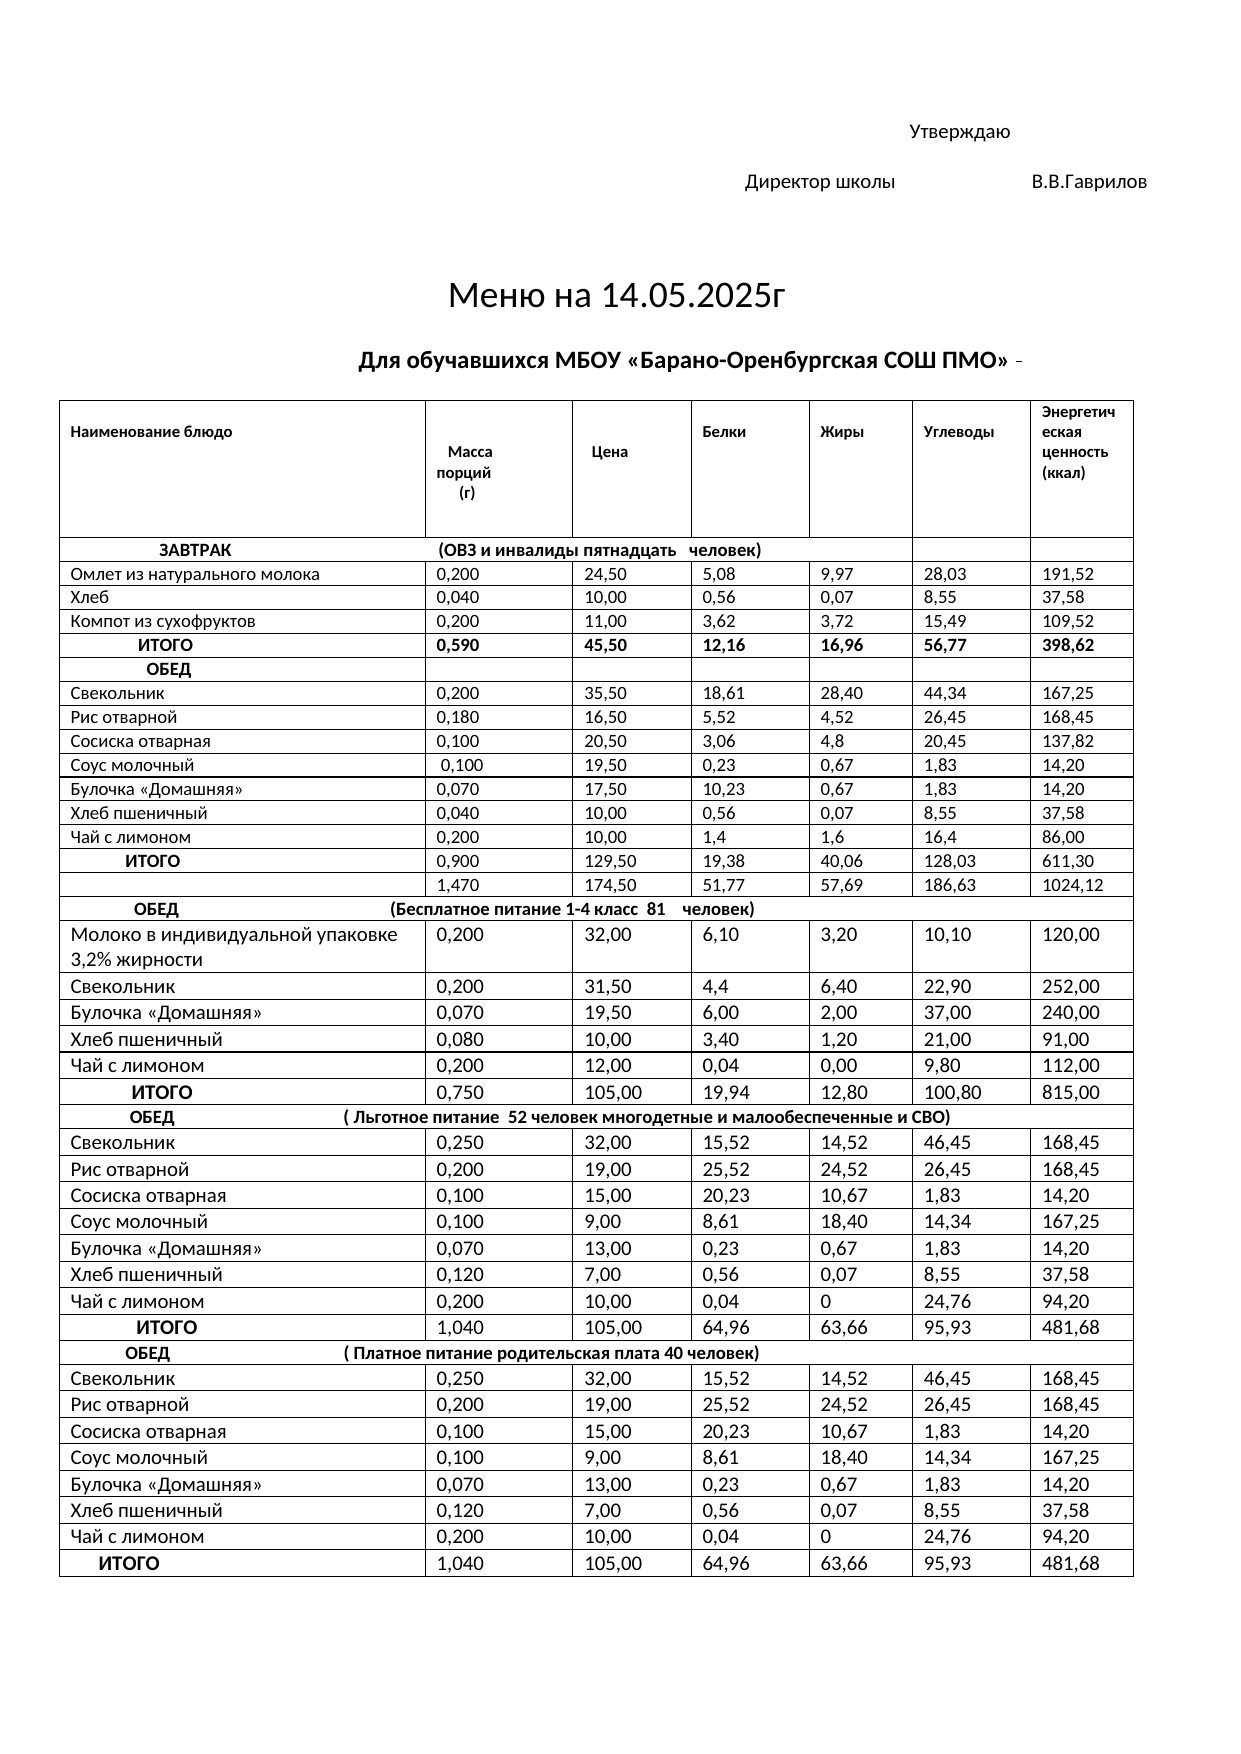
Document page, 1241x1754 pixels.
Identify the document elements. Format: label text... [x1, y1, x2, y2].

table_cell 16,96 [810, 634, 912, 657]
table_cell 3,72 [810, 610, 912, 633]
table_cell 8,55 [913, 586, 1030, 609]
table_cell ИТОГО [60, 634, 425, 657]
table_cell ОБЕД ( Платное питание родительская плата 40 человек) [60, 1341, 1133, 1364]
table_cell 57,69 [810, 873, 912, 896]
table_cell 129,50 [573, 849, 691, 872]
table_cell 7,00 [573, 1497, 691, 1523]
table_cell 2,00 [810, 1000, 912, 1025]
table_cell Молоко в индивидуальной упаковке 3,2% жирности [60, 921, 425, 972]
table_cell 105,00 [573, 1550, 691, 1576]
table_cell 15,49 [913, 610, 1030, 633]
table_cell ИТОГО [60, 849, 425, 872]
table_cell 10,00 [573, 825, 691, 848]
table_cell ОБЕД ( Льготное питание 52 человек многодетные и малообеспеченные и СВО) [60, 1105, 1133, 1128]
table_cell 64,96 [692, 1315, 809, 1340]
table_cell 1,83 [913, 1418, 1030, 1443]
table_cell 10,67 [810, 1182, 912, 1208]
table_cell 611,30 [1031, 849, 1133, 872]
table_cell 1,4 [692, 825, 809, 848]
table_cell 20,50 [573, 730, 691, 752]
table_cell 0,100 [426, 1182, 572, 1208]
table_cell 6,10 [692, 921, 809, 972]
table_cell 0,67 [810, 1235, 912, 1261]
table_header Углеводы [913, 401, 1030, 537]
table_cell 3,40 [692, 1026, 809, 1051]
table_cell 4,52 [810, 706, 912, 728]
table_cell 44,34 [913, 682, 1030, 704]
table_cell 3,62 [692, 610, 809, 633]
table_cell [1031, 538, 1133, 561]
table_cell [913, 658, 1030, 681]
table_cell 16,4 [913, 825, 1030, 848]
table_cell ОБЕД (Бесплатное питание 1-4 класс 81 человек) [60, 897, 1133, 920]
table_cell 167,25 [1031, 1209, 1133, 1234]
table_cell 24,52 [810, 1156, 912, 1181]
table_cell Компот из сухофруктов [60, 610, 425, 633]
table_cell 64,96 [692, 1550, 809, 1576]
table_cell 0,750 [426, 1079, 572, 1104]
table_cell 15,00 [573, 1182, 691, 1208]
table_cell Рис отварной [60, 1391, 425, 1417]
table_cell 9,00 [573, 1209, 691, 1234]
table_cell Сосиска отварная [60, 730, 425, 752]
table_cell Булочка «Домашняя» [60, 1471, 425, 1496]
table_header Наименование блюдо [60, 401, 425, 537]
table_cell ИТОГО [60, 1550, 425, 1576]
table_cell 0,200 [426, 1391, 572, 1417]
table_cell Соус молочный [60, 1209, 425, 1234]
table_cell 19,94 [692, 1079, 809, 1104]
table_cell 0,07 [810, 801, 912, 824]
table_cell Рис отварной [60, 706, 425, 728]
table_cell 14,52 [810, 1129, 912, 1155]
table_cell 8,61 [692, 1444, 809, 1470]
table_cell 20,45 [913, 730, 1030, 752]
table_cell 0,56 [692, 586, 809, 609]
table_cell 25,52 [692, 1391, 809, 1417]
table_cell 0,200 [426, 825, 572, 848]
table_cell 167,25 [1031, 682, 1133, 704]
table_cell 45,50 [573, 634, 691, 657]
table_cell Свекольник [60, 1129, 425, 1155]
table_cell Рис отварной [60, 1156, 425, 1181]
table_cell Соус молочный [60, 754, 425, 776]
table_header Энергетическая ценность (ккал) [1031, 401, 1133, 537]
table_cell 14,20 [1031, 778, 1133, 800]
table_cell Булочка «Домашняя» [60, 1235, 425, 1261]
table_cell Чай с лимоном [60, 825, 425, 848]
table_cell 37,58 [1031, 586, 1133, 609]
table_cell 0,07 [810, 586, 912, 609]
table_cell 168,45 [1031, 706, 1133, 728]
table_cell 26,45 [913, 1391, 1030, 1417]
table_cell 10,00 [573, 1026, 691, 1051]
table_cell 10,00 [573, 1524, 691, 1549]
table_cell [692, 658, 809, 681]
table_cell 0 [810, 1524, 912, 1549]
table_cell 0,100 [426, 754, 572, 776]
table_cell 18,40 [810, 1444, 912, 1470]
table_cell 10,00 [573, 801, 691, 824]
table_cell 1,040 [426, 1315, 572, 1340]
table_cell 10,23 [692, 778, 809, 800]
table_cell 14,20 [1031, 1182, 1133, 1208]
table_cell 10,00 [573, 586, 691, 609]
table_cell 0,56 [692, 1497, 809, 1523]
table_cell 0,23 [692, 1235, 809, 1261]
table_cell 6,40 [810, 973, 912, 998]
table_cell 15,00 [573, 1418, 691, 1443]
table_cell 26,45 [913, 706, 1030, 728]
table_cell Сосиска отварная [60, 1182, 425, 1208]
table_cell 10,00 [573, 1288, 691, 1313]
table_cell 105,00 [573, 1315, 691, 1340]
table_cell 14,20 [1031, 754, 1133, 776]
table_cell Хлеб пшеничный [60, 1026, 425, 1051]
table_cell 86,00 [1031, 825, 1133, 848]
table_cell 0,100 [426, 730, 572, 752]
table_cell Хлеб пшеничный [60, 1497, 425, 1523]
table_cell Омлет из натурального молока [60, 562, 425, 585]
table_cell 5,08 [692, 562, 809, 585]
table_cell 168,45 [1031, 1156, 1133, 1181]
table_cell 0,200 [426, 1524, 572, 1549]
table_cell 20,23 [692, 1182, 809, 1208]
table_cell 252,00 [1031, 973, 1133, 998]
table_cell 24,52 [810, 1391, 912, 1417]
table_cell 94,20 [1031, 1288, 1133, 1313]
table_cell ОБЕД [60, 658, 425, 681]
table_cell 32,00 [573, 921, 691, 972]
table_cell 3,06 [692, 730, 809, 752]
table_cell 240,00 [1031, 1000, 1133, 1025]
table_cell 1,040 [426, 1550, 572, 1576]
table_cell 18,40 [810, 1209, 912, 1234]
table_cell 14,20 [1031, 1471, 1133, 1496]
table_cell 5,52 [692, 706, 809, 728]
table_cell Хлеб пшеничный [60, 1262, 425, 1287]
table_cell 0,200 [426, 921, 572, 972]
table_cell 167,25 [1031, 1444, 1133, 1470]
table_cell 1,83 [913, 1235, 1030, 1261]
table_cell 0,200 [426, 973, 572, 998]
table_cell 0,100 [426, 1209, 572, 1234]
table_cell 1,83 [913, 1471, 1030, 1496]
table_cell Хлеб [60, 586, 425, 609]
table_cell 9,80 [913, 1053, 1030, 1078]
table_cell 0,56 [692, 1262, 809, 1287]
table_cell 0,070 [426, 1235, 572, 1261]
table_cell 0,080 [426, 1026, 572, 1051]
table_cell 31,50 [573, 973, 691, 998]
table_cell 0,900 [426, 849, 572, 872]
table_cell 28,03 [913, 562, 1030, 585]
table_cell 14,52 [810, 1365, 912, 1390]
table_cell 17,50 [573, 778, 691, 800]
table_cell 398,62 [1031, 634, 1133, 657]
table_cell 0,120 [426, 1497, 572, 1523]
table_cell 63,66 [810, 1315, 912, 1340]
table_cell 1024,12 [1031, 873, 1133, 896]
table_cell 0,04 [692, 1524, 809, 1549]
table_cell 0,040 [426, 801, 572, 824]
table_cell 0,67 [810, 778, 912, 800]
table_cell 191,52 [1031, 562, 1133, 585]
table_cell 0,070 [426, 1000, 572, 1025]
table_cell 19,50 [573, 1000, 691, 1025]
table_cell 13,00 [573, 1235, 691, 1261]
table_cell 0,200 [426, 610, 572, 633]
table_cell Чай с лимоном [60, 1288, 425, 1313]
table_cell 0,250 [426, 1129, 572, 1155]
table_cell 24,50 [573, 562, 691, 585]
table_cell Свекольник [60, 973, 425, 998]
table_cell 63,66 [810, 1550, 912, 1576]
table_cell Свекольник [60, 682, 425, 704]
table_cell Булочка «Домашняя» [60, 1000, 425, 1025]
table_header Масса порций (г) [426, 401, 572, 537]
table_cell 0 [810, 1288, 912, 1313]
table_cell 10,10 [913, 921, 1030, 972]
table_cell 7,00 [573, 1262, 691, 1287]
table_cell 19,38 [692, 849, 809, 872]
table_cell 4,4 [692, 973, 809, 998]
table_cell 100,80 [913, 1079, 1030, 1104]
table_cell [1031, 658, 1133, 681]
table_cell 22,90 [913, 973, 1030, 998]
table_cell 0,120 [426, 1262, 572, 1287]
table_cell 137,82 [1031, 730, 1133, 752]
table_cell 186,63 [913, 873, 1030, 896]
table_cell 9,00 [573, 1444, 691, 1470]
table_cell 0,04 [692, 1288, 809, 1313]
table_cell 0,200 [426, 1156, 572, 1181]
table_cell 18,61 [692, 682, 809, 704]
table_cell 19,00 [573, 1391, 691, 1417]
table_cell [913, 538, 1030, 561]
table_cell 8,55 [913, 1497, 1030, 1523]
table_cell 4,8 [810, 730, 912, 752]
table_cell 91,00 [1031, 1026, 1133, 1051]
table_cell 46,45 [913, 1365, 1030, 1390]
table_cell 0,040 [426, 586, 572, 609]
table_cell 0,180 [426, 706, 572, 728]
table_cell 0,250 [426, 1365, 572, 1390]
table_cell 35,50 [573, 682, 691, 704]
table_cell 0,23 [692, 754, 809, 776]
table_cell 0,200 [426, 1288, 572, 1313]
table_cell 109,52 [1031, 610, 1133, 633]
table_cell 0,070 [426, 778, 572, 800]
table_cell 3,20 [810, 921, 912, 972]
table_cell 14,20 [1031, 1418, 1133, 1443]
table_cell 0,590 [426, 634, 572, 657]
table_cell 815,00 [1031, 1079, 1133, 1104]
table_cell 19,00 [573, 1156, 691, 1181]
table_cell 1,20 [810, 1026, 912, 1051]
text Меню на 14.05.2025г [177, 271, 1152, 317]
table_cell 56,77 [913, 634, 1030, 657]
table_cell 168,45 [1031, 1129, 1133, 1155]
table_cell 11,00 [573, 610, 691, 633]
table_cell 40,06 [810, 849, 912, 872]
table_cell 9,97 [810, 562, 912, 585]
table_cell 10,67 [810, 1418, 912, 1443]
table_cell 37,00 [913, 1000, 1030, 1025]
table_cell 12,80 [810, 1079, 912, 1104]
table_cell 168,45 [1031, 1365, 1133, 1390]
table_cell Булочка «Домашняя» [60, 778, 425, 800]
table_cell 1,83 [913, 1182, 1030, 1208]
table_cell 25,52 [692, 1156, 809, 1181]
table_cell 128,03 [913, 849, 1030, 872]
table_cell 19,50 [573, 754, 691, 776]
table_cell 51,77 [692, 873, 809, 896]
text Для обучавшихся МБОУ «Барано-Оренбургская СОШ ПМО» [177, 344, 1152, 375]
table_cell 95,93 [913, 1550, 1030, 1576]
table_cell 1,6 [810, 825, 912, 848]
table_cell 0,200 [426, 682, 572, 704]
table_cell 14,20 [1031, 1235, 1133, 1261]
table_cell 8,61 [692, 1209, 809, 1234]
table_cell 174,50 [573, 873, 691, 896]
table_cell Чай с лимоном [60, 1524, 425, 1549]
table_cell 1,83 [913, 778, 1030, 800]
table_cell 37,58 [1031, 801, 1133, 824]
table_cell Хлеб пшеничный [60, 801, 425, 824]
table_cell 8,55 [913, 1262, 1030, 1287]
table_cell 24,76 [913, 1524, 1030, 1549]
table_cell Сосиска отварная [60, 1418, 425, 1443]
table_cell 0,23 [692, 1471, 809, 1496]
text Утверждаю [177, 118, 1152, 143]
table_cell 0,67 [810, 754, 912, 776]
table_cell 168,45 [1031, 1391, 1133, 1417]
table_cell 20,23 [692, 1418, 809, 1443]
table_cell 21,00 [913, 1026, 1030, 1051]
table_cell [60, 873, 425, 896]
table_cell ЗАВТРАК (ОВЗ и инвалиды пятнадцать человек) [60, 538, 912, 561]
table_cell [426, 658, 572, 681]
table_cell 0,00 [810, 1053, 912, 1078]
table_cell 0,67 [810, 1471, 912, 1496]
table_header Цена [573, 401, 691, 537]
table_cell 15,52 [692, 1129, 809, 1155]
table_header Белки [692, 401, 809, 537]
table_cell 105,00 [573, 1079, 691, 1104]
table_cell Соус молочный [60, 1444, 425, 1470]
text Директор школы В.В.Гаврилов [177, 168, 1152, 193]
table_cell 24,76 [913, 1288, 1030, 1313]
table_cell 1,83 [913, 754, 1030, 776]
table_cell 16,50 [573, 706, 691, 728]
table_cell 481,68 [1031, 1550, 1133, 1576]
table_cell [810, 658, 912, 681]
table_cell 14,34 [913, 1209, 1030, 1234]
table_cell 0,100 [426, 1418, 572, 1443]
table_cell 481,68 [1031, 1315, 1133, 1340]
table_cell 0,070 [426, 1471, 572, 1496]
table_cell 0,04 [692, 1053, 809, 1078]
table_cell 12,16 [692, 634, 809, 657]
table_cell 8,55 [913, 801, 1030, 824]
table_cell 6,00 [692, 1000, 809, 1025]
table_cell 26,45 [913, 1156, 1030, 1181]
table_cell 0,200 [426, 1053, 572, 1078]
table_cell 46,45 [913, 1129, 1030, 1155]
table_cell 37,58 [1031, 1497, 1133, 1523]
table_cell ИТОГО [60, 1315, 425, 1340]
table_header Жиры [810, 401, 912, 537]
table_cell 94,20 [1031, 1524, 1133, 1549]
table_cell 12,00 [573, 1053, 691, 1078]
table_cell 13,00 [573, 1471, 691, 1496]
table_cell Свекольник [60, 1365, 425, 1390]
table_cell 0,07 [810, 1497, 912, 1523]
table_cell 0,07 [810, 1262, 912, 1287]
table_cell ИТОГО [60, 1079, 425, 1104]
table_cell 112,00 [1031, 1053, 1133, 1078]
table_cell 0,100 [426, 1444, 572, 1470]
table_cell [573, 658, 691, 681]
table_cell 28,40 [810, 682, 912, 704]
table_cell 0,56 [692, 801, 809, 824]
table_cell 0,200 [426, 562, 572, 585]
table_cell 32,00 [573, 1129, 691, 1155]
table_cell 95,93 [913, 1315, 1030, 1340]
table_cell 15,52 [692, 1365, 809, 1390]
table_cell 120,00 [1031, 921, 1133, 972]
table_cell Чай с лимоном [60, 1053, 425, 1078]
table_cell 14,34 [913, 1444, 1030, 1470]
table_cell 37,58 [1031, 1262, 1133, 1287]
table_cell 1,470 [426, 873, 572, 896]
table_cell 32,00 [573, 1365, 691, 1390]
